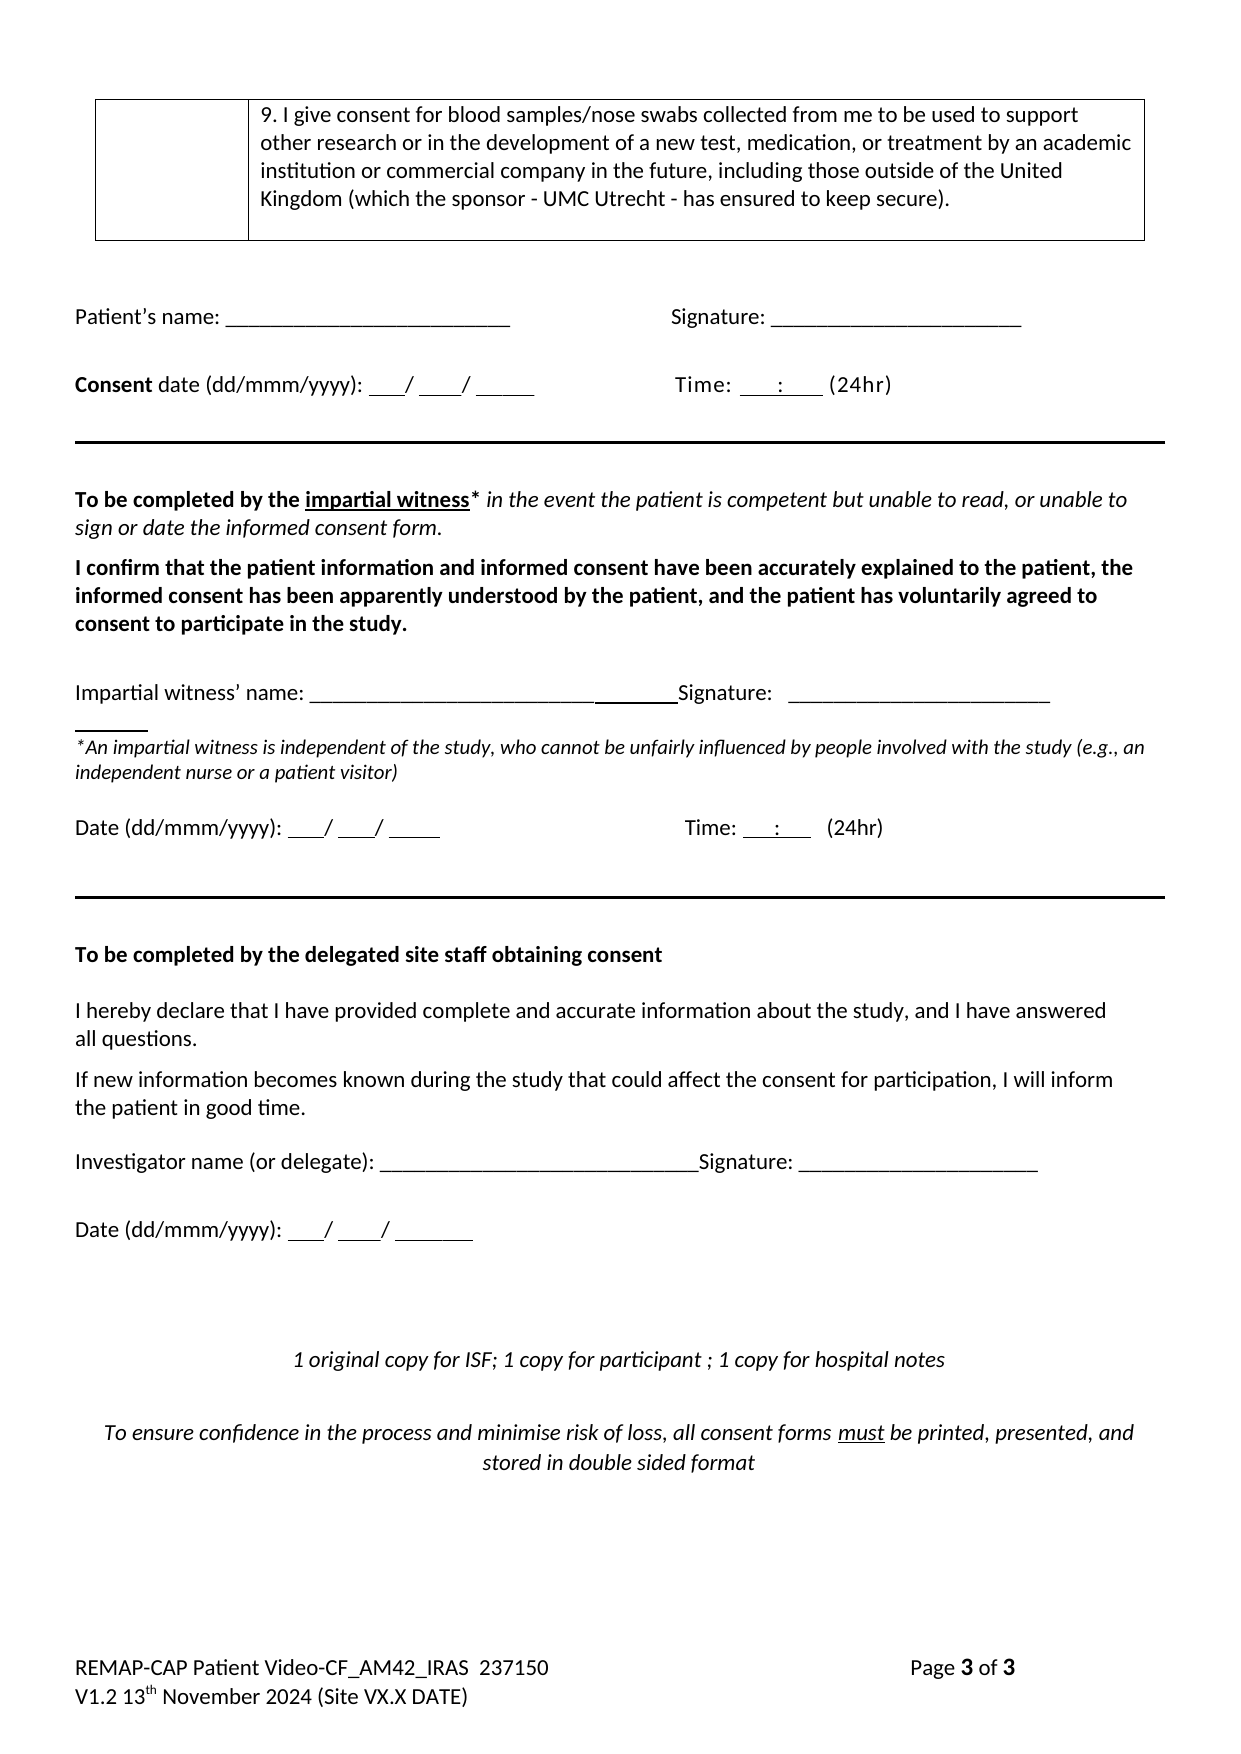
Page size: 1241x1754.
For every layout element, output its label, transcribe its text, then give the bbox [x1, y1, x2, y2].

text To be completed by the delegated site staff obtaining consent [75, 940, 1165, 968]
text Date (dd/mmm/yyyy): / / Time: : (24hr) [75, 813, 1165, 841]
text Consent date (dd/mmm/yyyy): / / Time: : (24hr) [75, 371, 1165, 399]
table_cell [96, 100, 248, 240]
text *An impartial witness is independent of the study, who cannot be unfairly influenced by people involved with the study (e.g., an independent nurse or a patient visitor) [75, 734, 1165, 785]
text I hereby declare that I have provided complete and accurate information about the study, and I have answered all questions. [75, 996, 1132, 1052]
text To ensure confidence in the process and minimise risk of loss, all consent forms must be printed, presented, and stored in double sided format [75, 1418, 1165, 1476]
text Patient’s name: _________________________ Signature: ______________________ [75, 302, 1165, 330]
text 1 original copy for ISF; 1 copy for participant ; 1 copy for hospital notes [75, 1345, 1165, 1373]
text If new information becomes known during the study that could affect the consent for participation, I will inform the patient in good time. [75, 1065, 1132, 1121]
text I confirm that the patient information and informed consent have been accurately explained to the patient, the informed consent has been apparently understood by the patient, and the patient has voluntarily agreed to consent to participate in the study. [75, 553, 1165, 637]
table_cell 9. I give consent for blood samples/nose swabs collected from me to be used to support other research or in the development of a new test, medication, or treatment by an academic institution or commercial company in the future, including those outside of the United Kingdom (which the sponsor - UMC Utrecht - has ensured to keep secure). [249, 100, 1144, 240]
text Investigator name (or delegate): ____________________________Signature: _____________________ [75, 1147, 1165, 1175]
text Impartial witness’ name: _________________________ Signature: _______________________ [75, 678, 1165, 706]
text Date (dd/mmm/yyyy): / / [75, 1216, 1165, 1244]
text To be completed by the impartial witness* in the event the patient is competent but unable to read, or unable to sign or date the informed consent form. [75, 485, 1165, 541]
